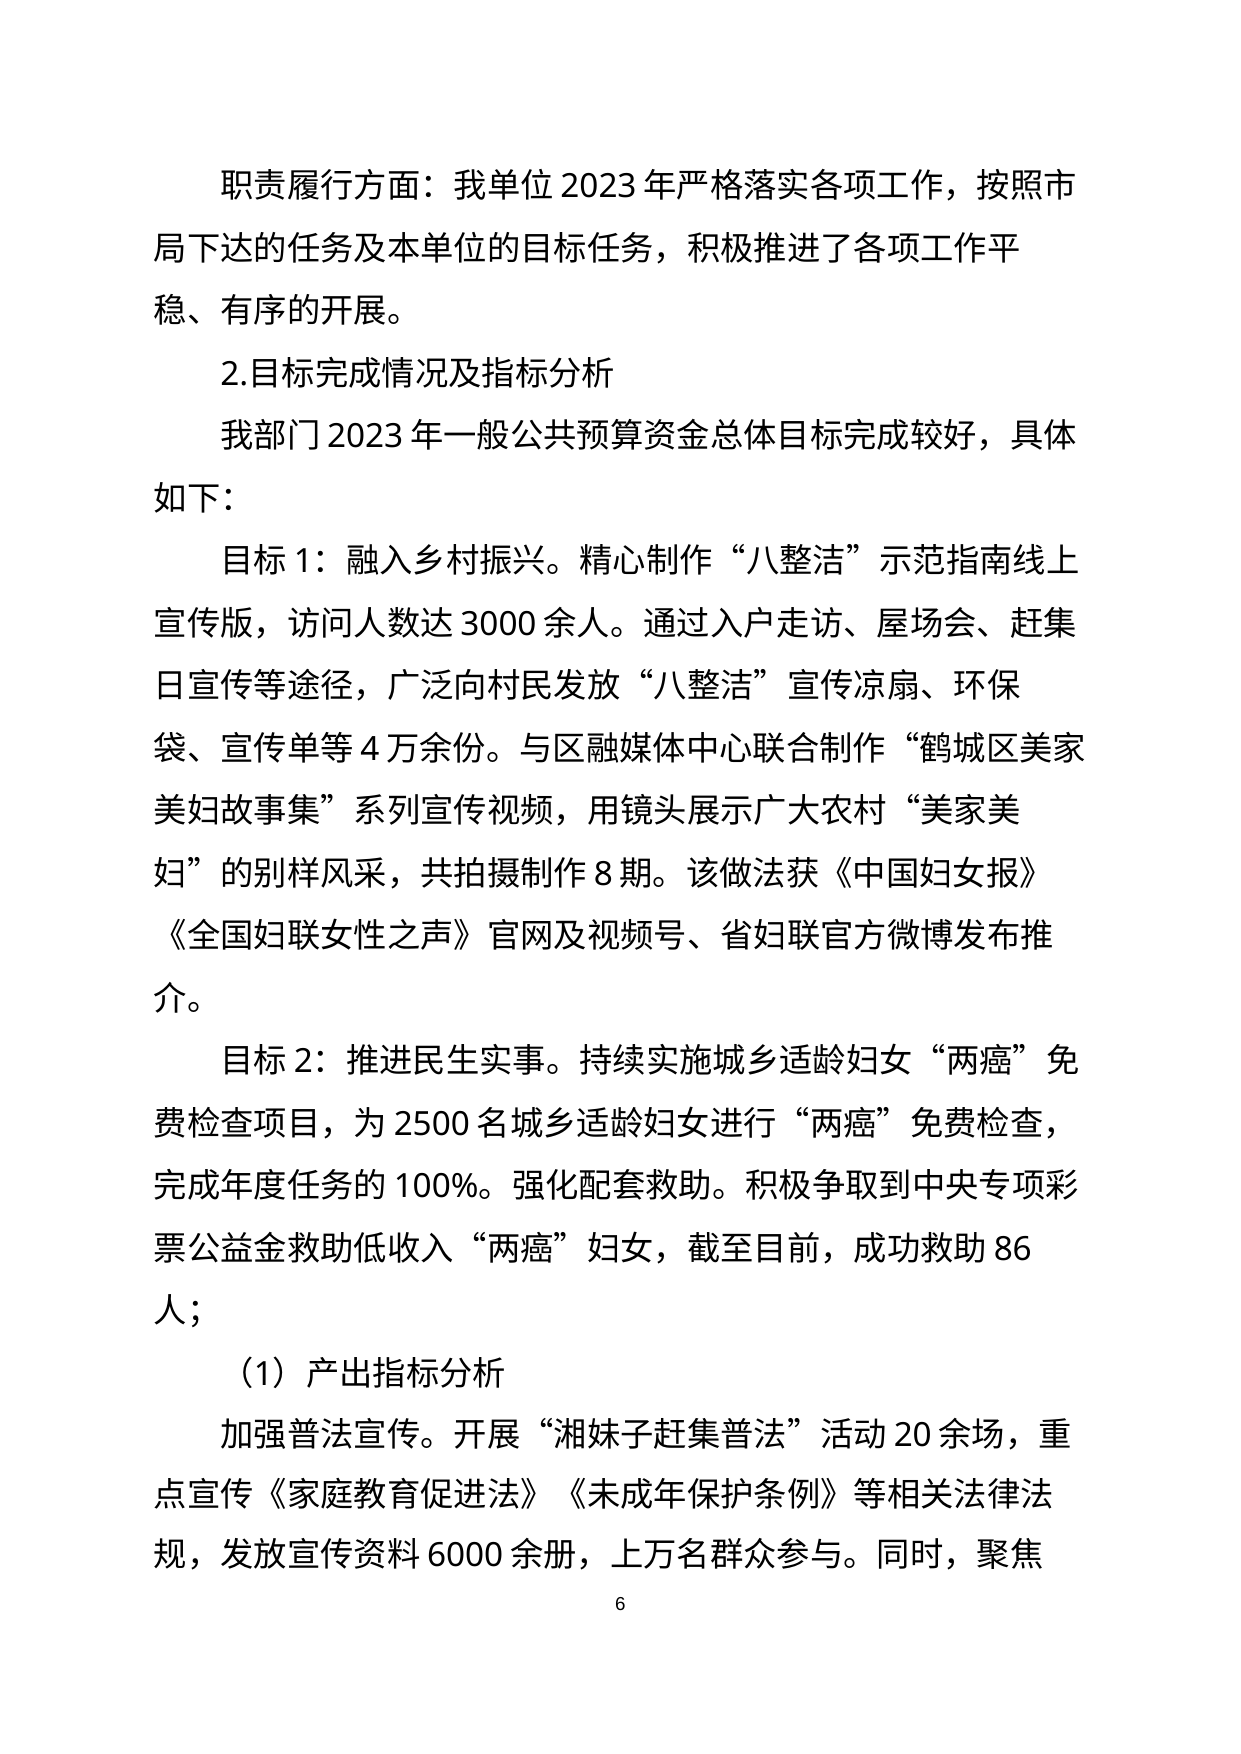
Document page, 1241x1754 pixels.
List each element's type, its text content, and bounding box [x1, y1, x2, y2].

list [153, 1398, 1087, 1579]
text 目标1：融入乡村振兴。精心制作“八整洁”示范指南线上宣传版，访问人数达3000余人。通过入户走访、屋场会、赶集日宣传等途径，广泛向村民发放“八整洁”宣传凉扇、环保袋、宣传单等4万余份。与区融媒体中心联合制作“鹤城区美家美妇故事集”系列宣传视频，用镜头展示广大农村“美家美妇”的别样风采，共拍摄制作8期。该做法获《中国妇女报》《全国妇联女性之声》官网及视频号、省妇联官方微博发布推介。 [153, 523, 1087, 1023]
text 职责履行方面：我单位2023年严格落实各项工作，按照市局下达的任务及本单位的目标任务，积极推进了各项工作平稳、有序的开展。 [153, 148, 1087, 335]
text 我部门2023年一般公共预算资金总体目标完成较好，具体如下： [153, 398, 1087, 523]
text 2.目标完成情况及指标分析 [153, 335, 1087, 398]
text （1）产出指标分析 [153, 1335, 1087, 1398]
text 目标2：推进民生实事。持续实施城乡适龄妇女“两癌”免费检查项目，为2500名城乡适龄妇女进行“两癌”免费检查，完成年度任务的100%。强化配套救助。积极争取到中央专项彩票公益金救助低收入“两癌”妇女，截至目前，成功救助86人； [153, 1023, 1087, 1335]
